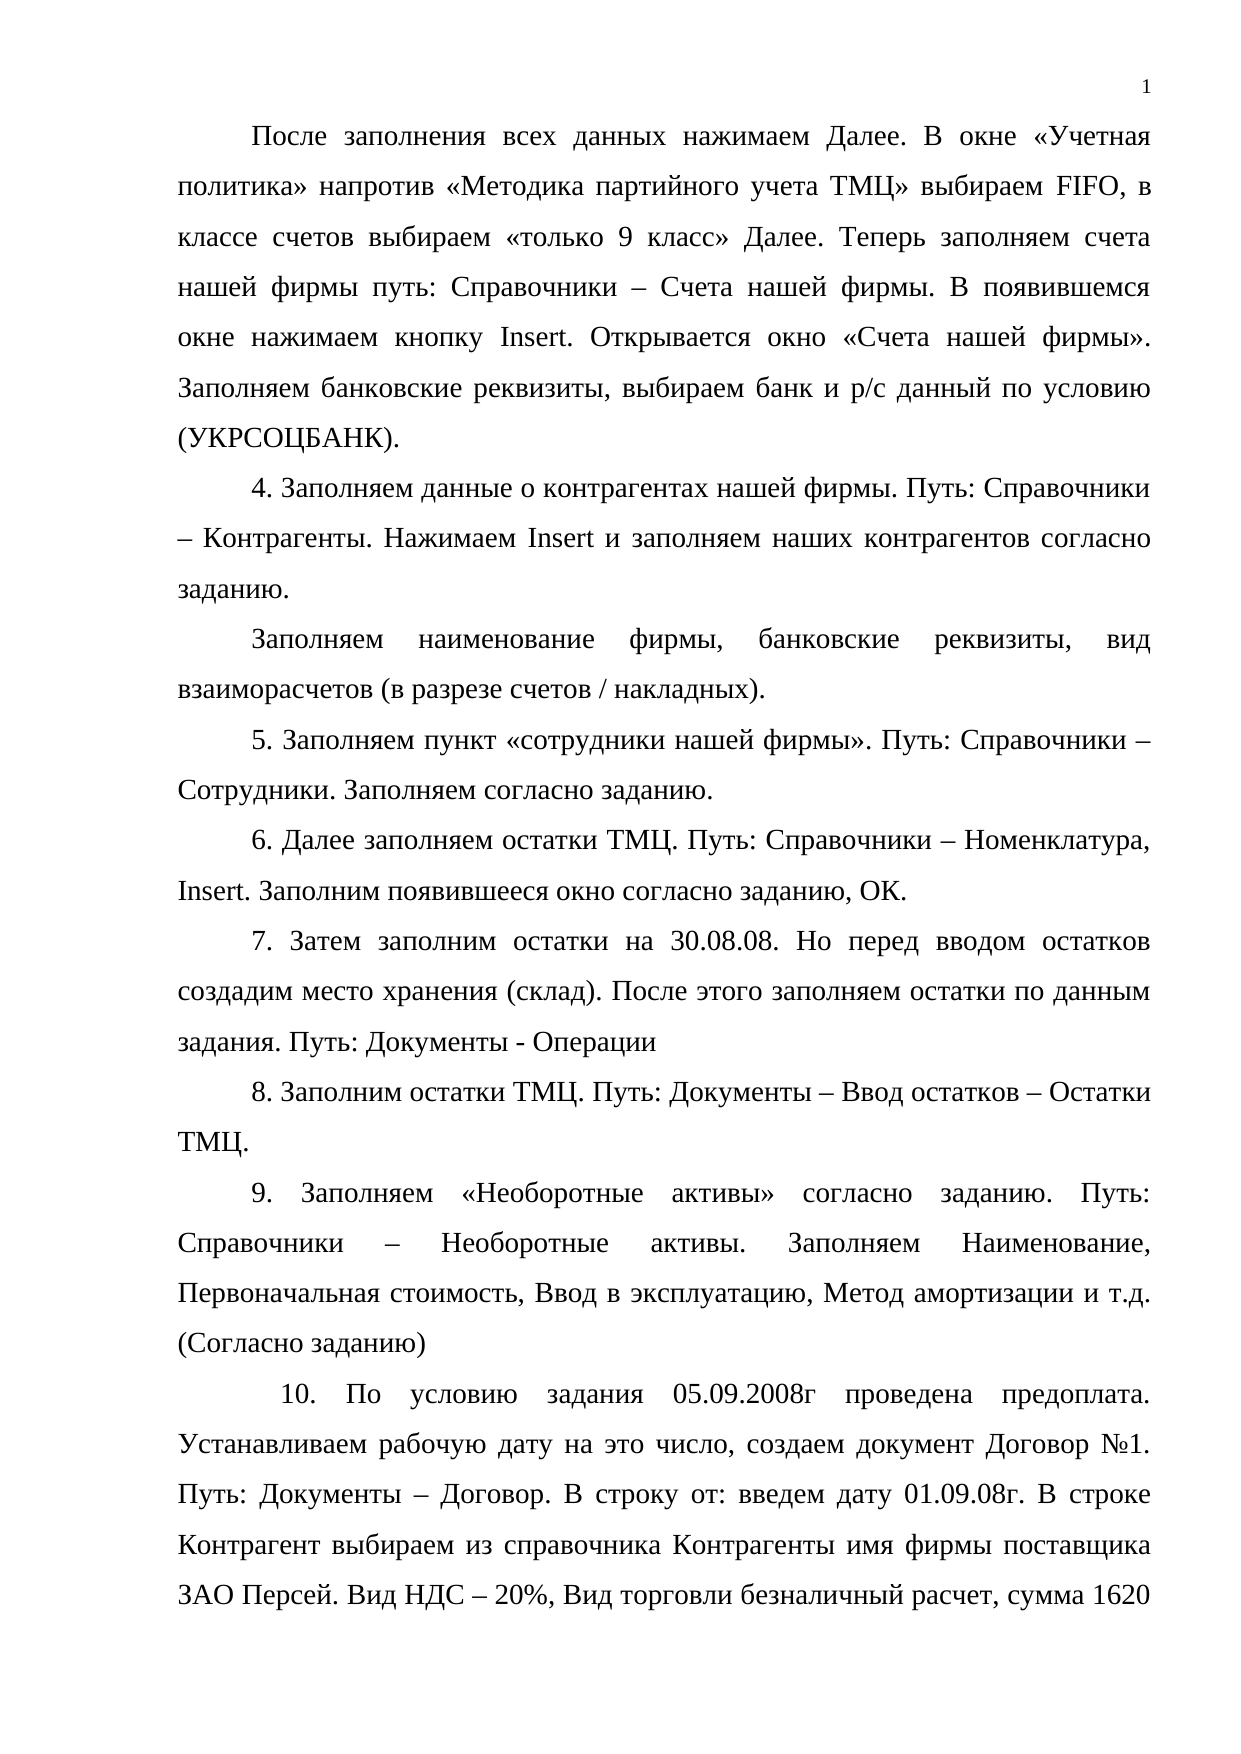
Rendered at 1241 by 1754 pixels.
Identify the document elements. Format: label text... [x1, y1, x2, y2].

text 9. Заполняем «Необоротные активы» согласно заданию. Путь: Справочники – Необоротные активы. Заполняем Наименование, Первоначальная стоимость, Ввод в эксплуатацию, Метод амортизации и т.д. (Согласно заданию) [177, 1175, 1152, 1359]
text После заполнения всех данных нажимаем Далее. В окне «Учетная политика» напротив «Методика партийного учета ТМЦ» выбираем FIFO, в классе счетов выбираем «только 9 класс» Далее. Теперь заполняем счета нашей фирмы путь: Справочники – Счета нашей фирмы. В появившемся окне нажимаем кнопку Insert. Открывается окно «Счета нашей фирмы». Заполняем банковские реквизиты, выбираем банк и р/с данный по условию (УКРСОЦБАНК). [177, 118, 1152, 453]
text 4. Заполняем данные о контрагентах нашей фирмы. Путь: Справочники – Контрагенты. Нажимаем Insert и заполняем наших контрагентов согласно заданию. [177, 470, 1152, 604]
text 5. Заполняем пункт «сотрудники нашей фирмы». Путь: Справочники – Сотрудники. Заполняем согласно заданию. [177, 722, 1152, 806]
text 6. Далее заполняем остатки ТМЦ. Путь: Справочники – Номенклатура, Insert. Заполним появившееся окно согласно заданию, ОК. [177, 822, 1152, 906]
text 7. Затем заполним остатки на 30.08.08. Но перед вводом остатков создадим место хранения (склад). После этого заполняем остатки по данным задания. Путь: Документы - Операции [177, 923, 1152, 1057]
text 8. Заполним остатки ТМЦ. Путь: Документы – Ввод остатков – Остатки ТМЦ. [177, 1074, 1152, 1158]
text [177, 1376, 1152, 1611]
subtitle Заполняем наименование фирмы, банковские реквизиты, вид взаиморасчетов (в разрезе счетов / накладных). [177, 621, 1152, 705]
